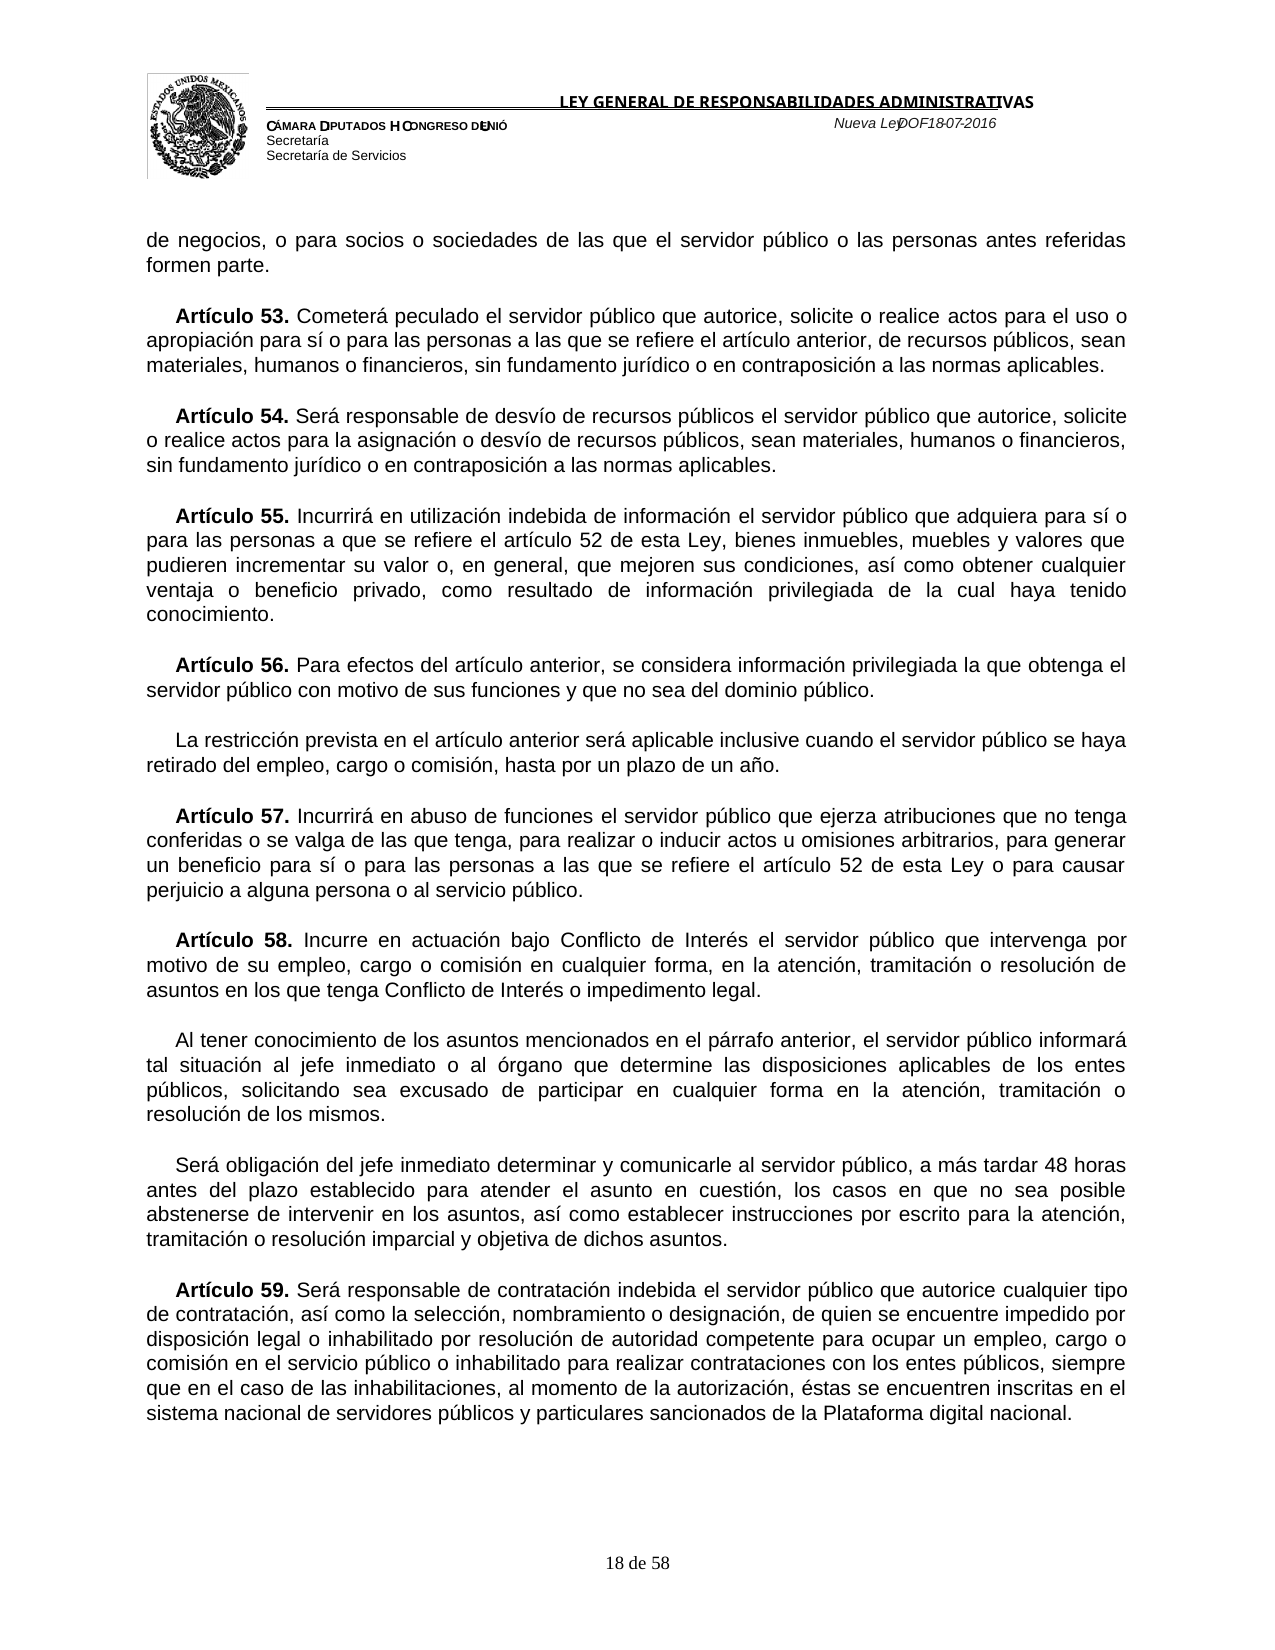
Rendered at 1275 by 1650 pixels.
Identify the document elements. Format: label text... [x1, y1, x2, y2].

text Artículo 53. Cometerá peculado el servidor público que autorice, solicite o realice actos para el uso o apropiación para sí o para las personas a las que se refiere el artículo anterior, de recursos públicos, sean materiales, humanos o financieros, sin fundamento jurídico o en contraposición a las normas aplicables. [146, 304, 1128, 377]
text La restricción prevista en el artículo anterior será aplicable inclusive cuando el servidor público se haya retirado del empleo, cargo o comisión, hasta por un plazo de un año. [146, 728, 1128, 777]
text Será obligación del jefe inmediato determinar y comunicarle al servidor público, a más tardar 48 horas antes del plazo establecido para atender el asunto en cuestión, los casos en que no sea posible abstenerse de intervenir en los asuntos, así como establecer instrucciones por escrito para la atención, tramitación o resolución imparcial y objetiva de dichos asuntos. [146, 1153, 1128, 1251]
text Artículo 55. Incurrirá en utilización indebida de información el servidor público que adquiera para sí o para las personas a que se refiere el artículo 52 de esta Ley, bienes inmuebles, muebles y valores que pudieren incrementar su valor o, en general, que mejoren sus condiciones, así como obtener cualquier ventaja o beneficio privado, como resultado de información privilegiada de la cual haya tenido conocimiento. [146, 504, 1128, 626]
text Al tener conocimiento de los asuntos mencionados en el párrafo anterior, el servidor público informará tal situación al jefe inmediato o al órgano que determine las disposiciones aplicables de los entes públicos, solicitando sea excusado de participar en cualquier forma en la atención, tramitación o resolución de los mismos. [146, 1028, 1128, 1126]
picture [147, 73, 249, 179]
text Artículo 57. Incurrirá en abuso de funciones el servidor público que ejerza atribuciones que no tenga conferidas o se valga de las que tenga, para realizar o inducir actos u omisiones arbitrarios, para generar un beneficio para sí o para las personas a las que se refiere el artículo 52 de esta Ley o para causar perjuicio a alguna persona o al servicio público. [146, 804, 1128, 901]
text Artículo 59. Será responsable de contratación indebida el servidor público que autorice cualquier tipo de contratación, así como la selección, nombramiento o designación, de quien se encuentre impedido por disposición legal o inhabilitado por resolución de autoridad competente para ocupar un empleo, cargo o comisión en el servicio público o inhabilitado para realizar contrataciones con los entes públicos, siempre que en el caso de las inhabilitaciones, al momento de la autorización, éstas se encuentren inscritas en el sistema nacional de servidores públicos y particulares sancionados de la Plataforma digital nacional. [146, 1277, 1128, 1424]
text Artículo 54. Será responsable de desvío de recursos públicos el servidor público que autorice, solicite o realice actos para la asignación o desvío de recursos públicos, sean materiales, humanos o financieros, sin fundamento jurídico o en contraposición a las normas aplicables. [146, 404, 1128, 477]
text Artículo 56. Para efectos del artículo anterior, se considera información privilegiada la que obtenga el servidor público con motivo de sus funciones y que no sea del dominio público. [146, 653, 1128, 701]
text Artículo 58. Incurre en actuación bajo Conflicto de Interés el servidor público que intervenga por motivo de su empleo, cargo o comisión en cualquier forma, en la atención, tramitación o resolución de asuntos en los que tenga Conflicto de Interés o impedimento legal. [146, 928, 1128, 1001]
